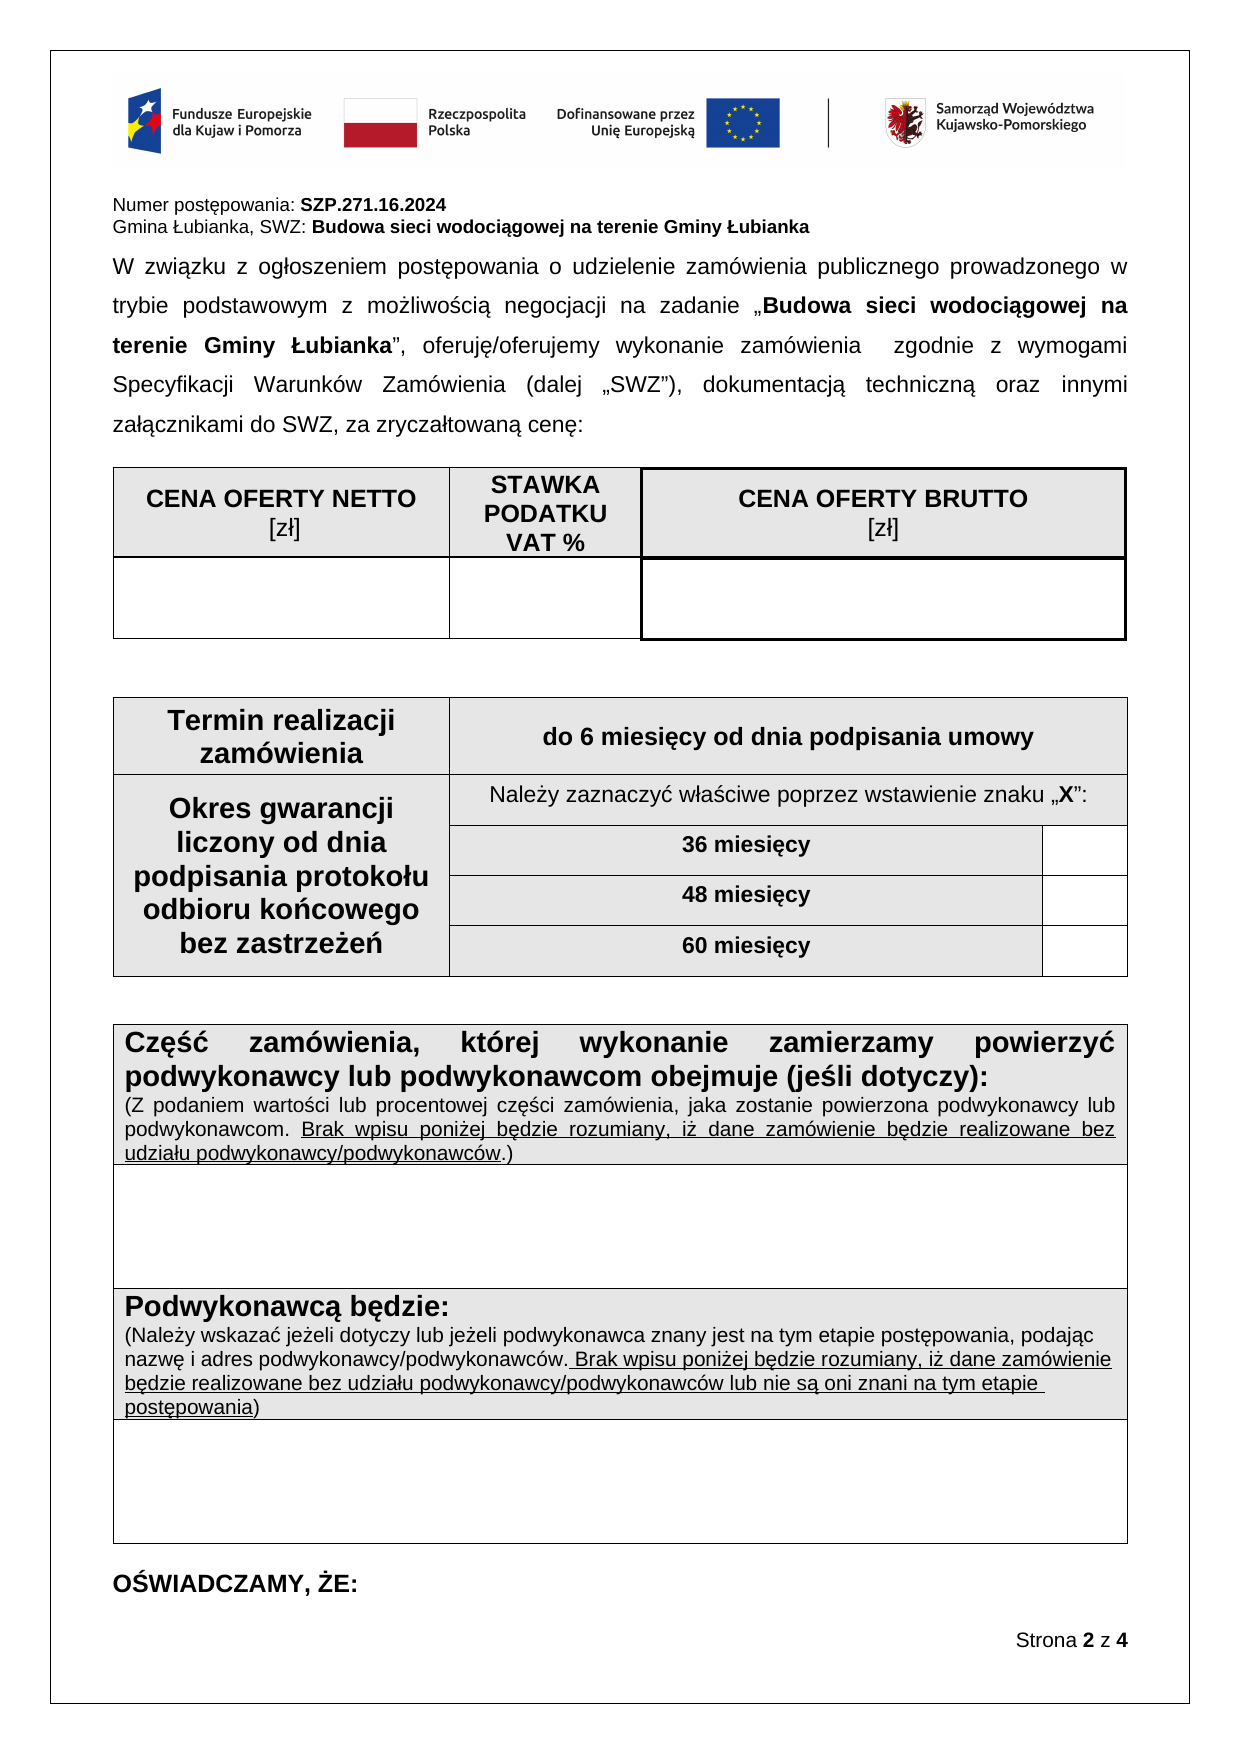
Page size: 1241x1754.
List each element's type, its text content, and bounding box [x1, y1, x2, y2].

table_cell 48 miesięcy [450, 876, 1042, 925]
table_cell 36 miesięcy [450, 826, 1042, 875]
table_header CENA OFERTY BRUTTO [zł] [643, 470, 1124, 556]
table_header Termin realizacji zamówienia [114, 698, 449, 774]
table_cell [114, 558, 449, 638]
table_header STAWKA PODATKU VAT % [450, 468, 640, 556]
table_cell 60 miesięcy [450, 926, 1042, 976]
table_cell [1043, 826, 1127, 875]
table_cell Okres gwarancji liczony od dnia podpisania protokołu odbioru końcowego bez zastrzeżeń [114, 775, 449, 976]
text W związku z ogłoszeniem postępowania o udzielenie zamówienia publicznego prowadzonego w trybie podstawowym z możliwością negocjacji na zadanie „Budowa sieci wodociągowej na terenie Gminy Łubianka”, oferuję/oferujemy wykonanie zamówienia zgodnie z wymogami Specyfikacji Warunków Zamówienia (dalej „SWZ”), dokumentacją techniczną oraz innymi załącznikami do SWZ, za zryczałtowaną cenę: [112, 253, 1128, 437]
table_cell [643, 560, 1124, 638]
table_cell [114, 1165, 1127, 1288]
table_cell Należy zaznaczyć właściwe poprzez wstawienie znaku „X”: [450, 775, 1127, 825]
picture [112, 73, 1125, 170]
table_cell [1043, 926, 1127, 976]
table_header do 6 miesięcy od dnia podpisania umowy [450, 698, 1127, 774]
text OŚWIADCZAMY, ŻE: [112, 1569, 1128, 1598]
table_header Część zamówienia, której wykonanie zamierzamy powierzyć podwykonawcy lub podwykonawcom obejmuje (jeśli dotyczy): (Z podaniem wartości lub procentowej części zamówienia, jaka zostanie powierzona podwykonawcy lub podwykonawcom. Brak wpisu poniżej będzie rozumiany, iż dane zamówienie będzie realizowane bez udziału podwykonawcy/podwykonawców.) [114, 1025, 1127, 1164]
table_cell [114, 1420, 1127, 1543]
table_header CENA OFERTY NETTO [zł] [114, 468, 449, 556]
table_cell [1043, 876, 1127, 925]
table_cell Podwykonawcą będzie: (Należy wskazać jeżeli dotyczy lub jeżeli podwykonawca znany jest na tym etapie postępowania, podając nazwę i adres podwykonawcy/podwykonawców. Brak wpisu poniżej będzie rozumiany, iż dane zamówienie będzie realizowane bez udziału podwykonawcy/podwykonawców lub nie są oni znani na tym etapie postępowania) [114, 1289, 1127, 1419]
table_cell [450, 558, 640, 638]
